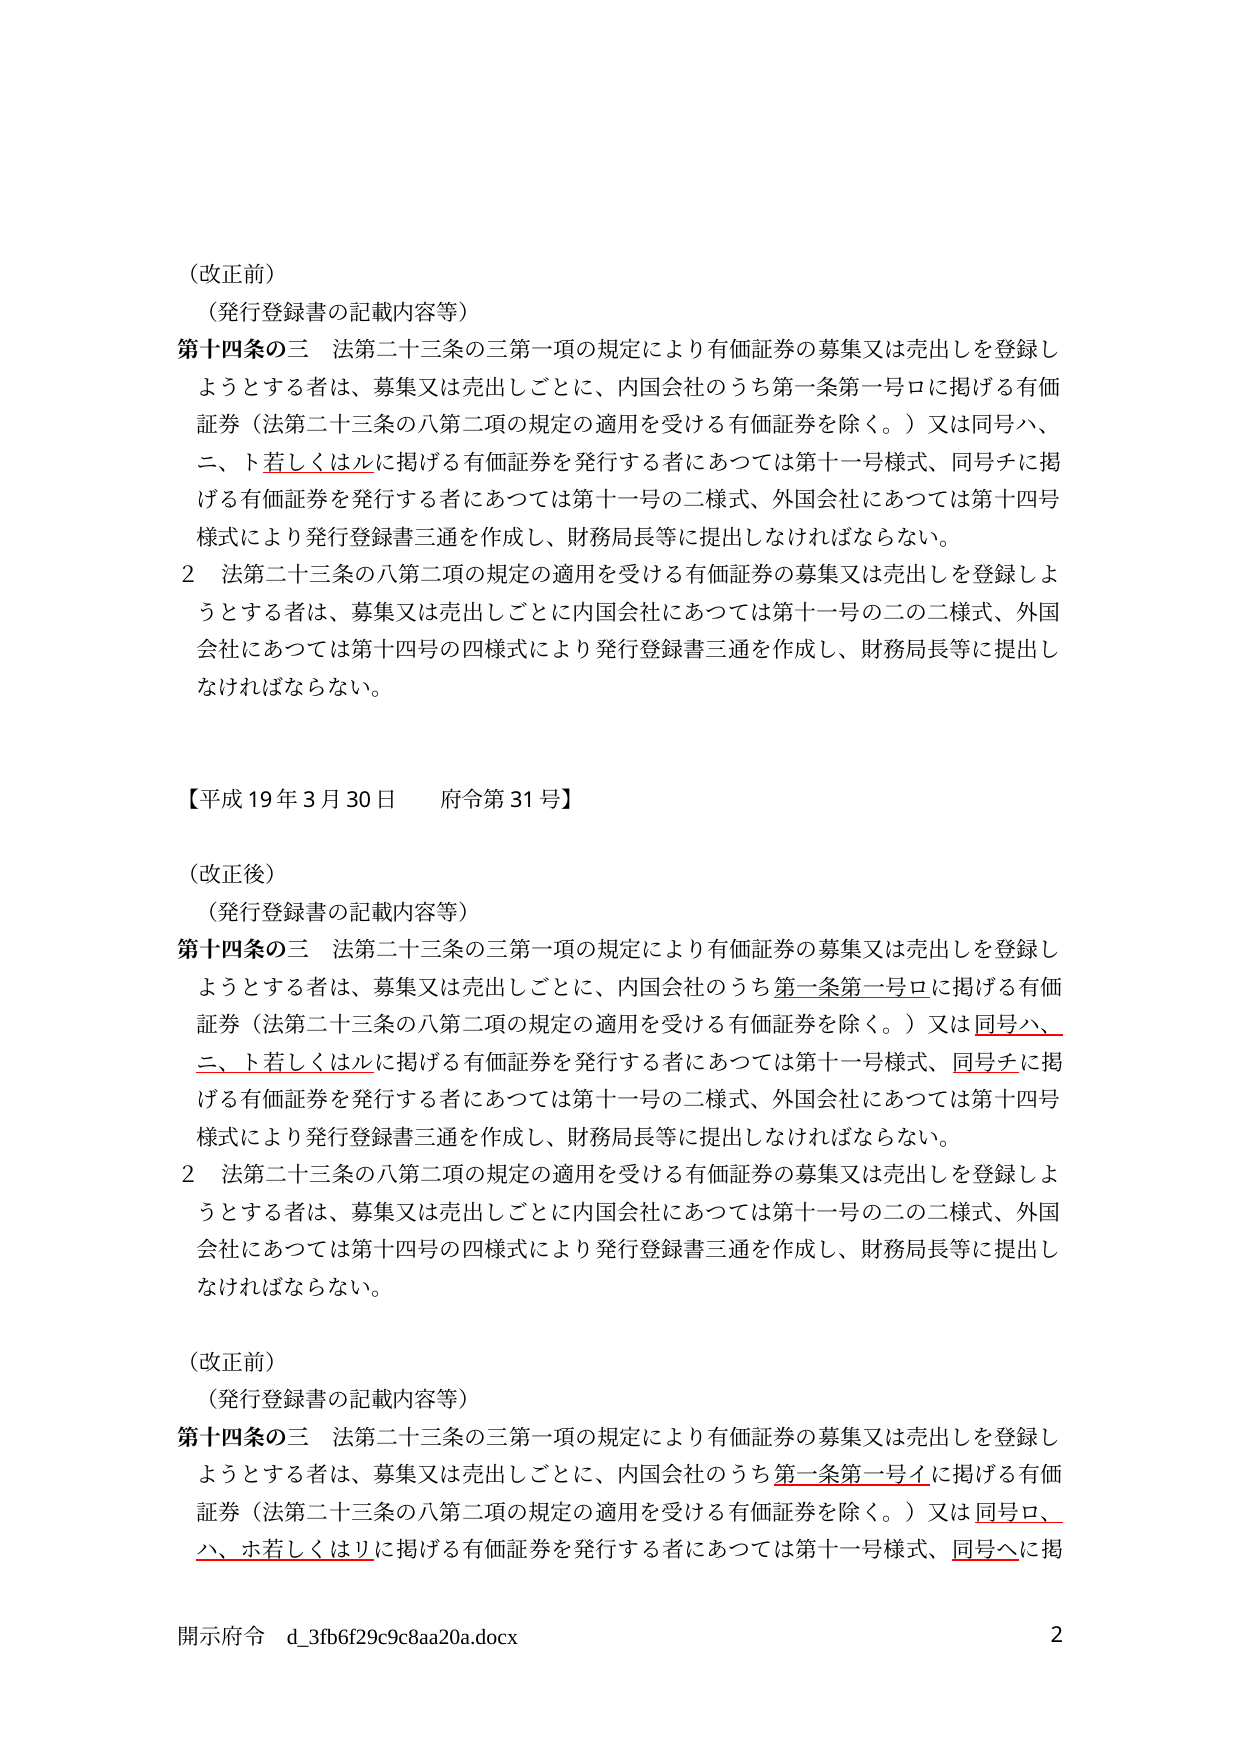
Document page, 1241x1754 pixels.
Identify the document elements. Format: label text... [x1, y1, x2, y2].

text 第十四条の三 法第二十三条の三第一項の規定により有価証券の募集又は売出しを登録しようとする者は、募集又は売出しごとに、内国会社のうち第一条第一号ロに掲げる有価証券（法第二十三条の八第二項の規定の適用を受ける有価証券を除く。）又は同号ハ、ニ、ト若しくはルに掲げる有価証券を発行する者にあつては第十一号様式、同号チに掲げる有価証券を発行する者にあつては第十一号の二様式、外国会社にあつては第十四号様式により発行登録書三通を作成し、財務局長等に提出しなければならない。 [177, 329, 1063, 554]
text （改正後） [177, 854, 1063, 892]
text 【平成19年3月30日 府令第31号】 [177, 779, 1063, 817]
text ２ 法第二十三条の八第二項の規定の適用を受ける有価証券の募集又は売出しを登録しようとする者は、募集又は売出しごとに内国会社にあつては第十一号の二の二様式、外国会社にあつては第十四号の四様式により発行登録書三通を作成し、財務局長等に提出しなければならない。 [177, 554, 1063, 704]
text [177, 1417, 1063, 1567]
text （発行登録書の記載内容等） [196, 892, 1063, 929]
text 第十四条の三 法第二十三条の三第一項の規定により有価証券の募集又は売出しを登録しようとする者は、募集又は売出しごとに、内国会社のうち第一条第一号ロに掲げる有価証券（法第二十三条の八第二項の規定の適用を受ける有価証券を除く。）又は同号ハ、ニ、ト若しくはルに掲げる有価証券を発行する者にあつては第十一号様式、同号チに掲げる有価証券を発行する者にあつては第十一号の二様式、外国会社にあつては第十四号様式により発行登録書三通を作成し、財務局長等に提出しなければならない。 [177, 929, 1063, 1154]
text （発行登録書の記載内容等） [196, 292, 1063, 329]
text ２ 法第二十三条の八第二項の規定の適用を受ける有価証券の募集又は売出しを登録しようとする者は、募集又は売出しごとに内国会社にあつては第十一号の二の二様式、外国会社にあつては第十四号の四様式により発行登録書三通を作成し、財務局長等に提出しなければならない。 [177, 1154, 1063, 1304]
text （発行登録書の記載内容等） [196, 1379, 1063, 1417]
text （改正前） [177, 1342, 1063, 1379]
text （改正前） [177, 254, 1063, 292]
